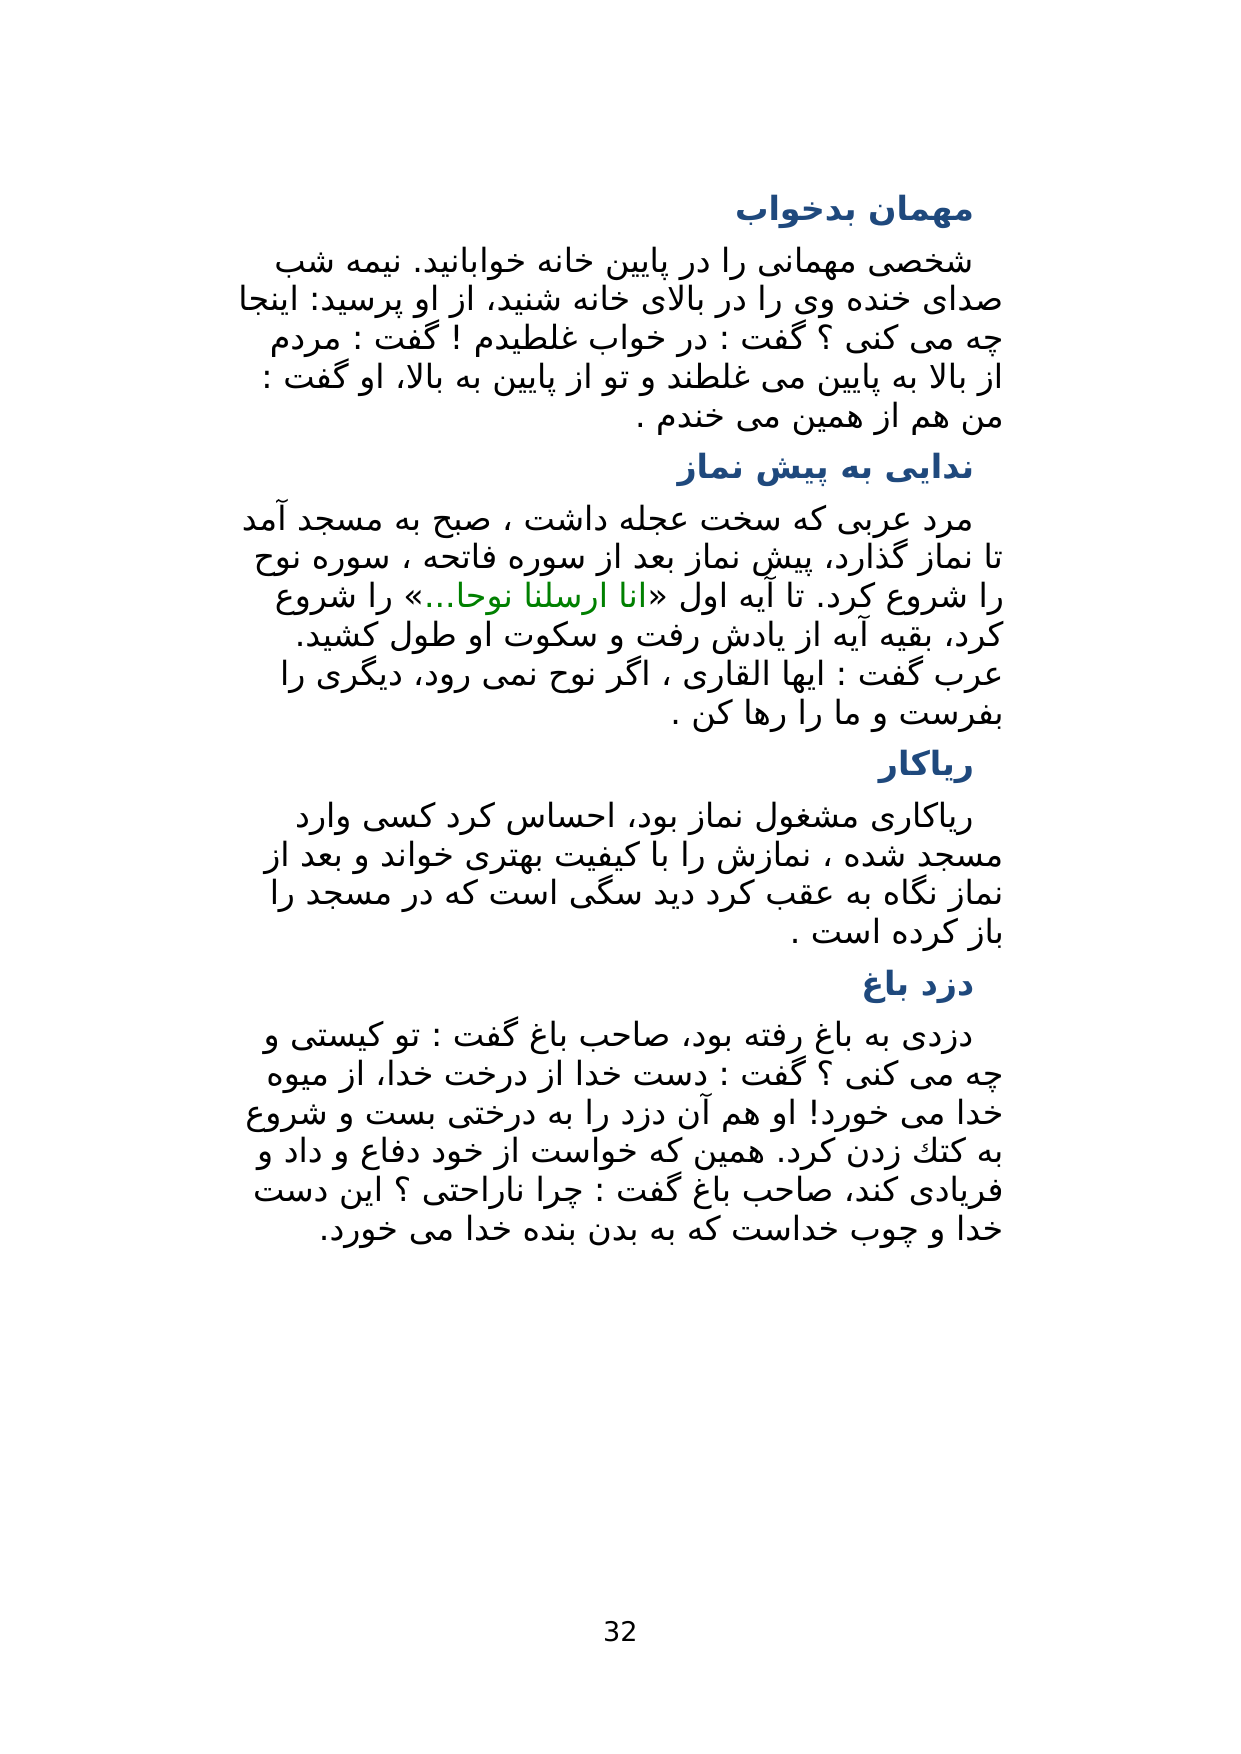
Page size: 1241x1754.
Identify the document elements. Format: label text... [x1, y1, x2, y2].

subtitle مهمان بدخواب [236, 190, 1004, 228]
subtitle رياكار [236, 745, 1004, 784]
text شخصى مهمانى را در پايين خانه خوابانيد. نيمه شب صداى خنده وى را در بالاى خانه شنيد، از او پرسيد: اينجا چه مى كنى ؟ گفت : در خواب غلطيدم ! گفت : مردم از بالا به پايين مى غلطند و تو از پايين به بالا، او گفت : من هم از همين مى خندم . [236, 241, 1004, 435]
text رياكارى مشغول نماز بود، احساس كرد كسى وارد مسجد شده ، نمازش را با كيفيت بهترى خواند و بعد از نماز نگاه به عقب كرد ديد سگى است كه در مسجد را باز كرده است . [236, 796, 1004, 952]
subtitle دزد باغ [236, 964, 1004, 1003]
subtitle ندايى به پيش نماز [236, 448, 1004, 487]
text مرد عربى كه سخت عجله داشت ، صبح به مسجد آمد تا نماز گذارد، پيش نماز بعد از سوره فاتحه ، سوره نوح را شروع كرد. تا آيه اول «انا ارسلنا نوحا...» را شروع كرد، بقيه آيه از يادش رفت و سكوت او طول كشيد. عرب گفت : ايها القارى ، اگر نوح نمى رود، ديگرى را بفرست و ما را رها كن . [236, 499, 1004, 732]
text دزدى به باغ رفته بود، صاحب باغ گفت : تو كيستى و چه مى كنى ؟ گفت : دست خدا از درخت خدا، از ميوه خدا مى خورد! او هم آن دزد را به درختى بست و شروع به كتك زدن كرد. همين كه خواست از خود دفاع و داد و فريادى كند، صاحب باغ گفت : چرا ناراحتى ؟ اين دست خدا و چوب خداست كه به بدن بنده خدا مى خورد. [236, 1015, 1004, 1248]
